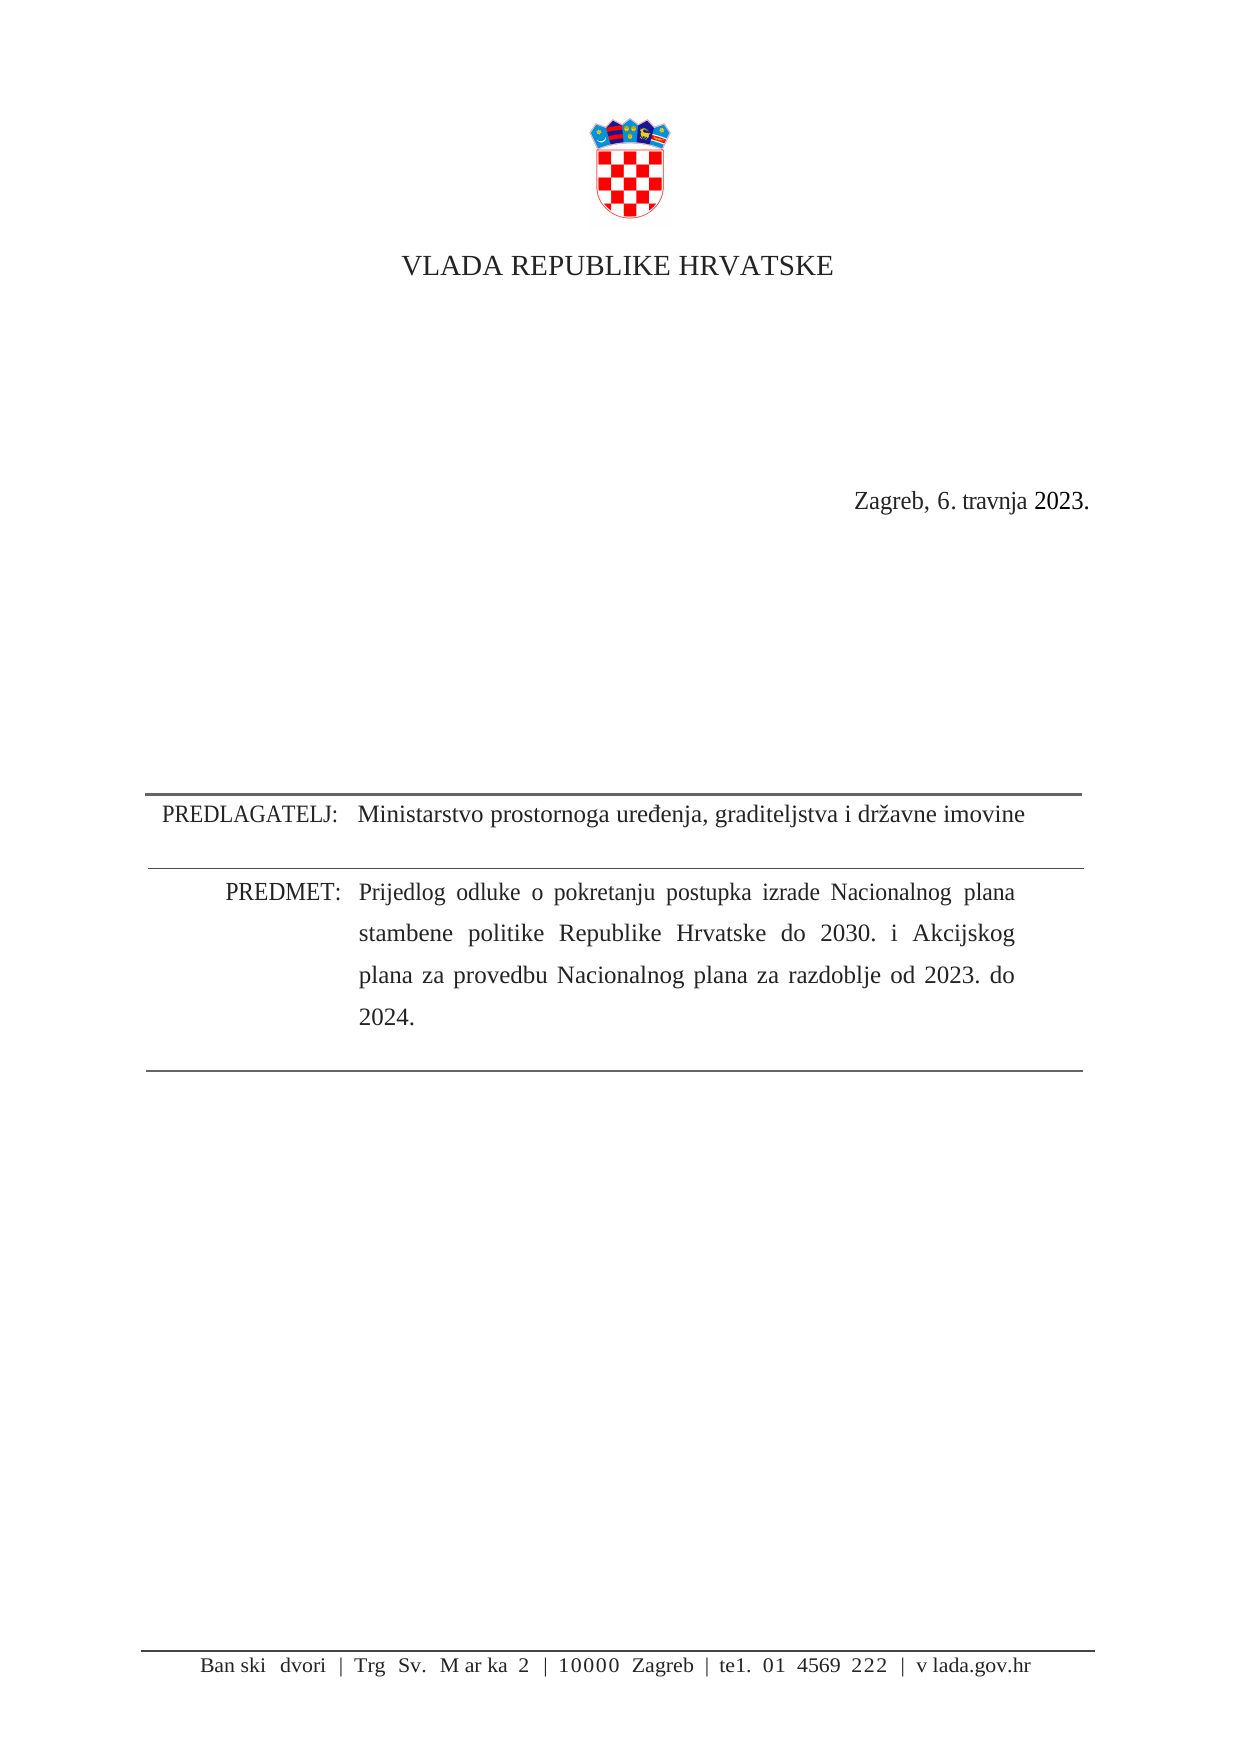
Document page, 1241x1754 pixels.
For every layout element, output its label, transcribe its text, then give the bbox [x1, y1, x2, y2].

text PREDMET: Prijedlog odluke o pokretanju postupka izrade Nacionalnog plana stambene politike Republike Hrvatske do 2030. i Akcijskog plana za provedbu Nacionalnog plana za razdoblje od 2023. do 2024. [225, 876, 1015, 1031]
text PREDLAGATELJ: Ministarstvo prostornoga uređenja, graditeljstva i državne imovine [133, 799, 1025, 828]
text Zagreb, 6. travnja 2023. [133, 485, 1089, 515]
title VLADA REPUBLIKE HRVATSKE [400, 248, 835, 282]
text Ban ski dvori | Trg Sv. M ar ka 2 | 10000 Zagreb | te1. 01 4569 222 | v lada.gov.hr [133, 1647, 1031, 1677]
picture [588, 116, 672, 229]
